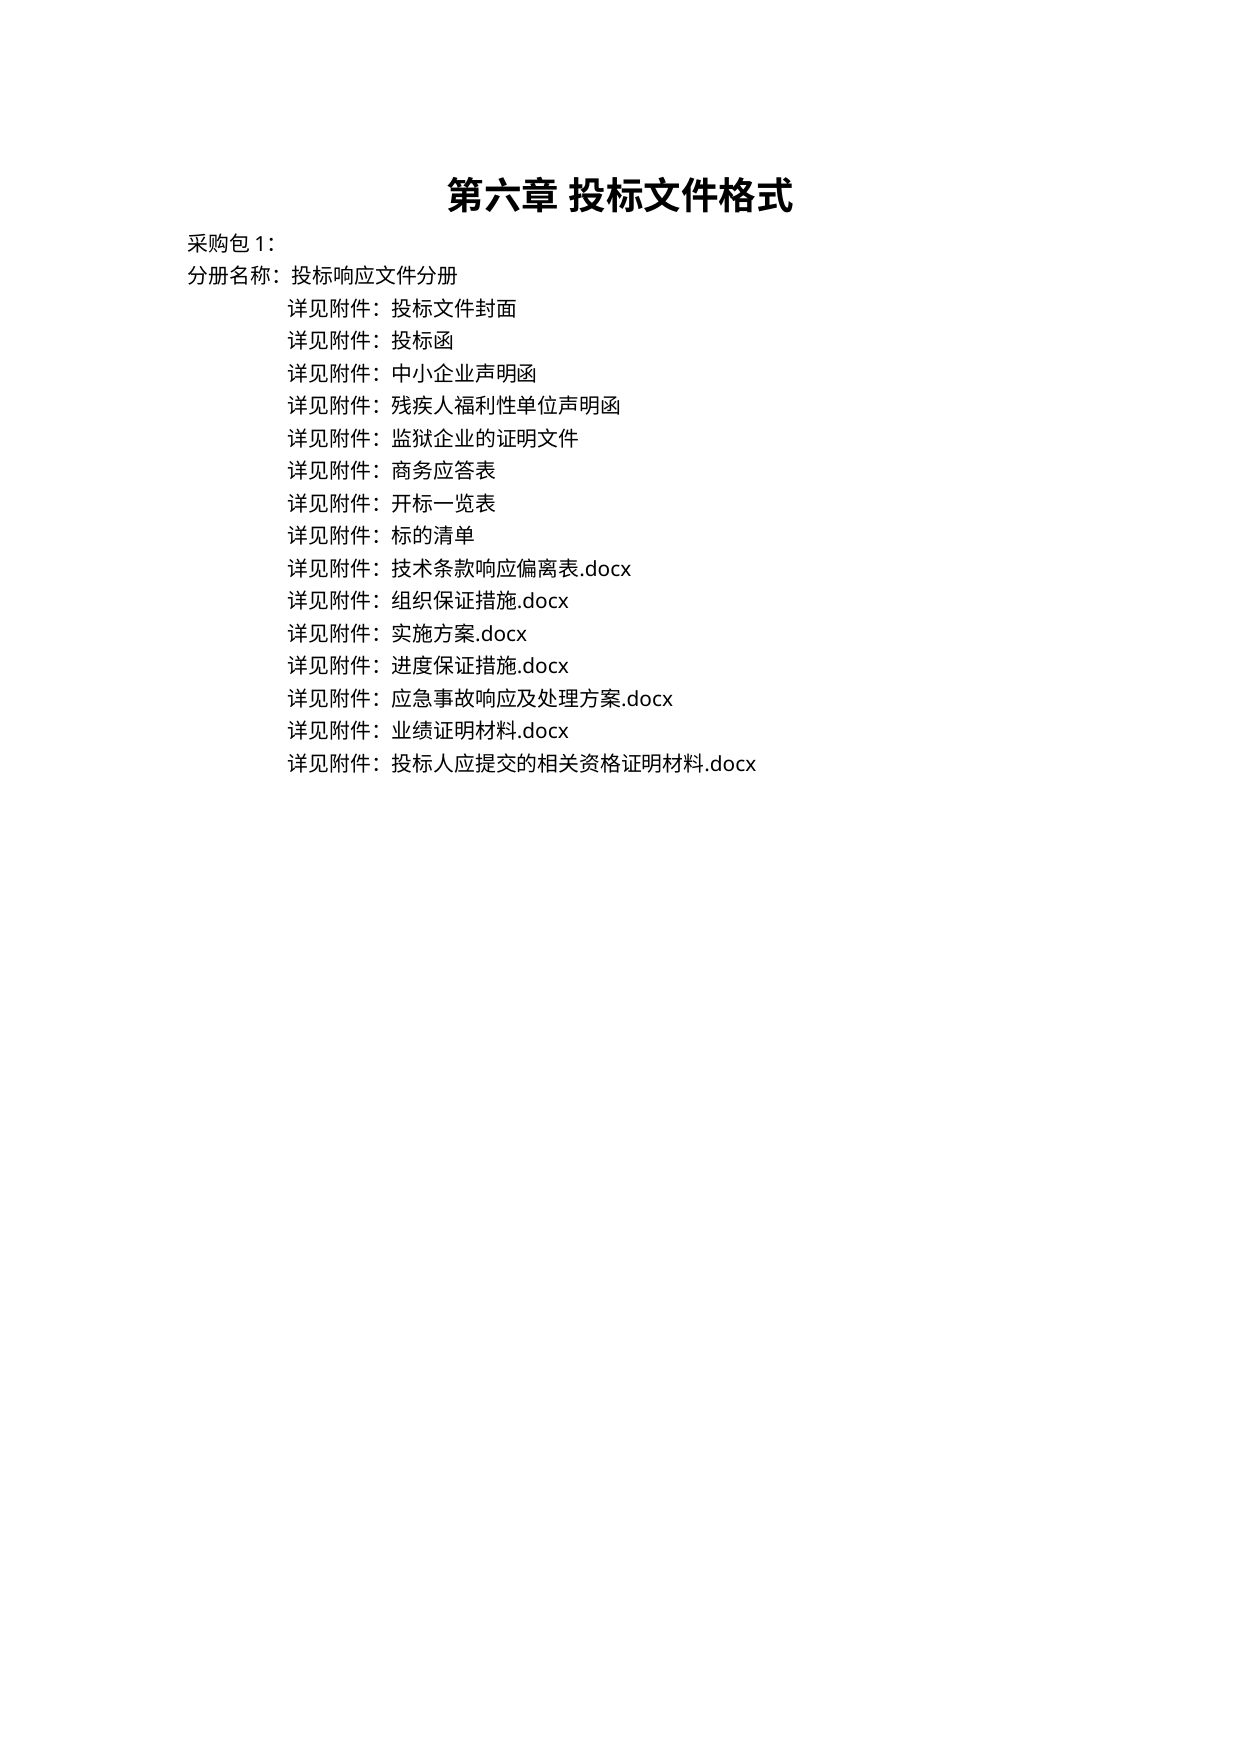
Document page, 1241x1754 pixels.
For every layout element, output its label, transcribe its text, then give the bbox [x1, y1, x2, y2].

text 详见附件：监狱企业的证明文件 [187, 422, 1053, 454]
text 详见附件：业绩证明材料.docx [187, 714, 1053, 747]
text 分册名称：投标响应文件分册 [187, 259, 1053, 292]
text 详见附件：进度保证措施.docx [187, 649, 1053, 682]
text 第六章 投标文件格式 [187, 162, 1053, 227]
text 详见附件：实施方案.docx [187, 617, 1053, 649]
text 采购包1： [187, 227, 1053, 259]
text 详见附件：开标一览表 [187, 487, 1053, 519]
text 详见附件：组织保证措施.docx [187, 584, 1053, 617]
text 详见附件：投标函 [187, 324, 1053, 357]
text 详见附件：技术条款响应偏离表.docx [187, 552, 1053, 584]
text 详见附件：投标人应提交的相关资格证明材料.docx [187, 747, 1053, 779]
text 详见附件：标的清单 [187, 519, 1053, 552]
text 详见附件：商务应答表 [187, 454, 1053, 487]
text 详见附件：残疾人福利性单位声明函 [187, 389, 1053, 422]
text 详见附件：应急事故响应及处理方案.docx [187, 682, 1053, 714]
text 详见附件：投标文件封面 [187, 292, 1053, 324]
text 详见附件：中小企业声明函 [187, 357, 1053, 389]
